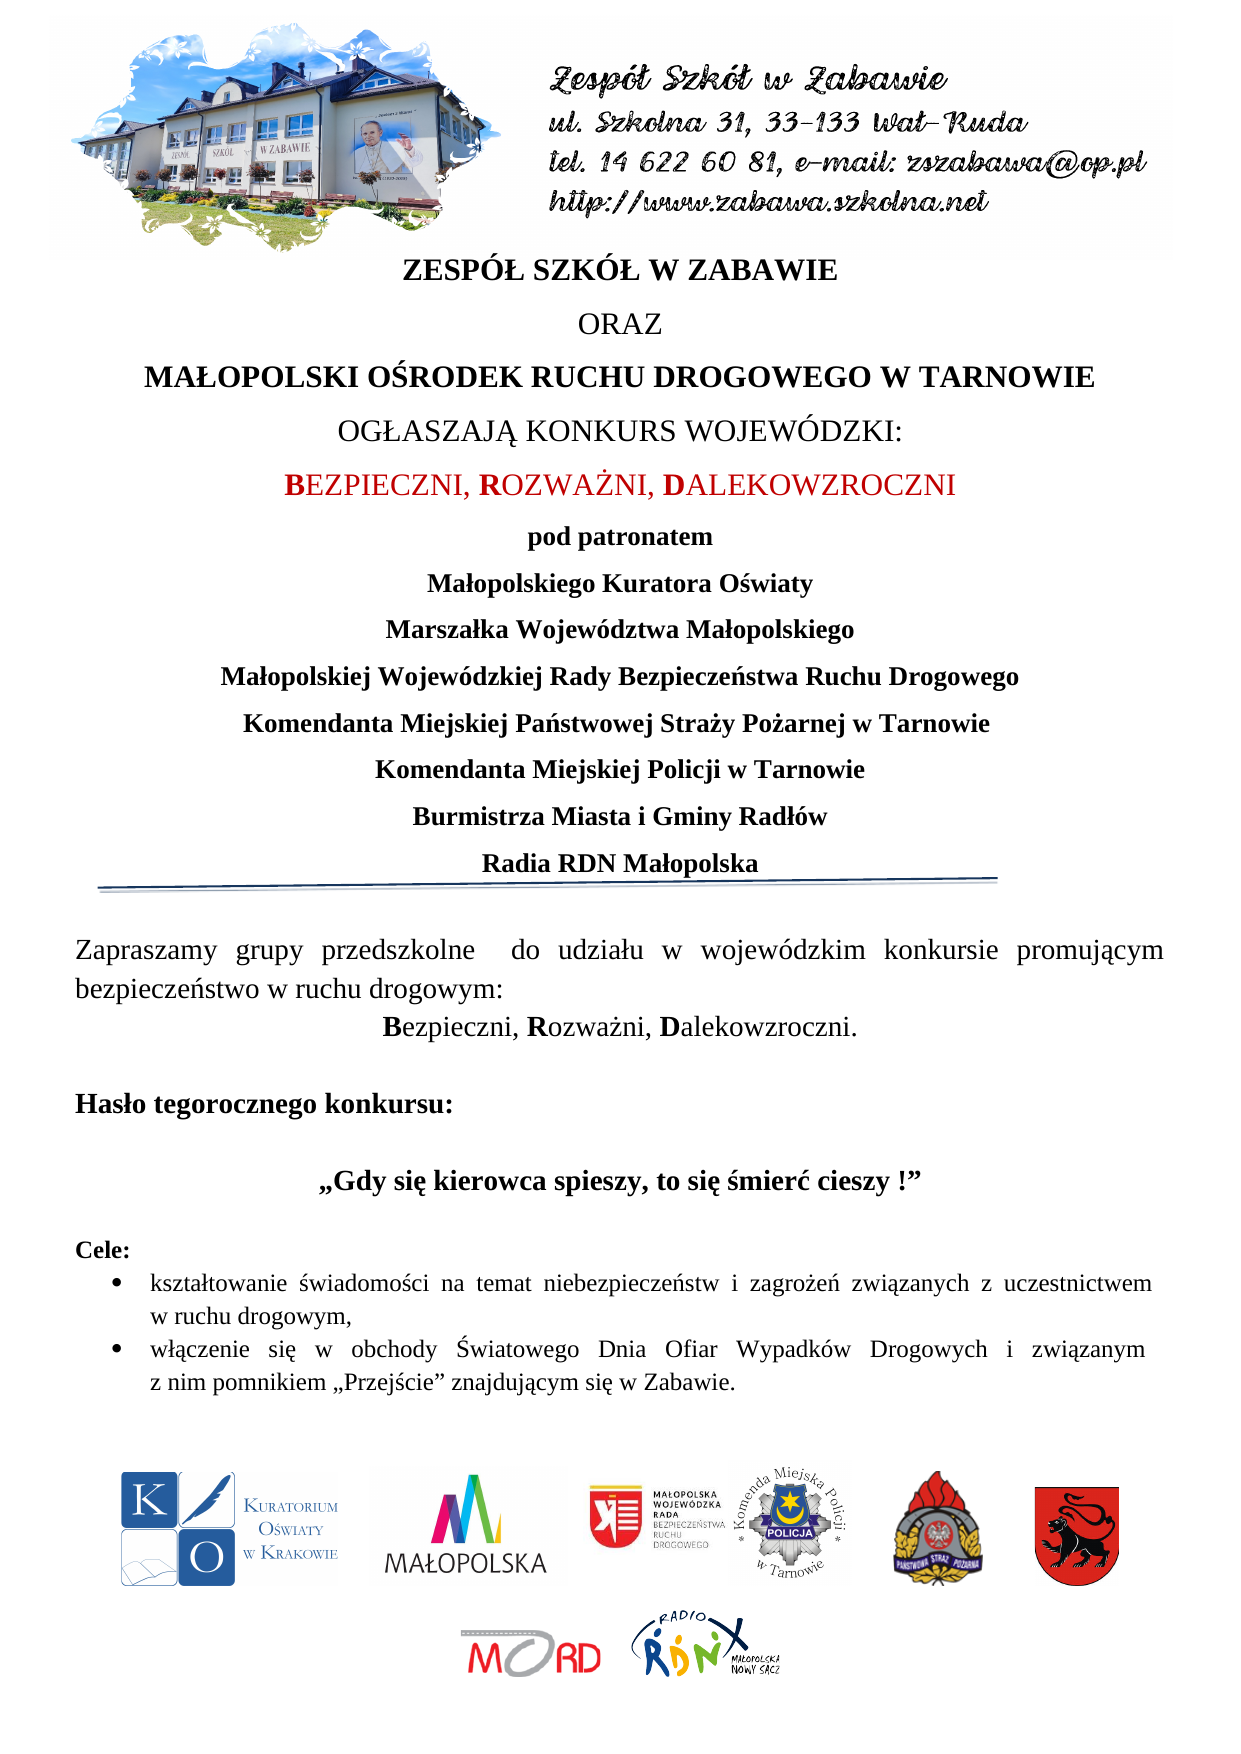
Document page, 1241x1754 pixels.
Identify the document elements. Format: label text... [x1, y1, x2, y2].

picture [121, 1472, 338, 1586]
list kształtowanie świadomości na temat niebezpieczeństw i zagrożeń związanych z uczestnictwem w ruchu drogowym, [112, 1268, 1165, 1330]
text Komendanta Miejskiej Państwowej Straży Pożarnej w Tarnowie Komendanta Miejskiej Policji w Tarnowie [75, 707, 1165, 785]
text Radia RDN Małopolska [75, 847, 1165, 878]
text Małopolskiego Kuratora Oświaty [75, 567, 1165, 598]
text Zapraszamy grupy przedszkolne do udziału w wojewódzkim konkursie promującym bezpieczeństwo w ruchu drogowym: [75, 932, 1165, 1004]
text BEZPIECZNI, ROZWAŻNI, DALEKOWZROCZNI [75, 466, 1165, 502]
text pod patronatem [75, 520, 1165, 551]
picture [48, 15, 1174, 260]
text ZESPÓŁ SZKÓŁ W ZABAWIE [75, 251, 1165, 287]
text „Gdy się kierowca spieszy, to się śmierć cieszy !” [75, 1163, 1165, 1197]
picture [893, 1471, 983, 1586]
text Burmistrza Miasta i Gminy Radłów [75, 800, 1165, 831]
text ORAZ [75, 305, 1165, 341]
picture [368, 1466, 568, 1586]
text Marszałka Województwa Małopolskiego [75, 614, 1165, 645]
text Bezpieczni, Rozważni, Dalekowzroczni. [75, 1009, 1165, 1043]
text Małopolskiej Wojewódzkiej Rady Bezpieczeństwa Ruchu Drogowego [75, 660, 1165, 691]
picture [460, 1630, 601, 1677]
picture [631, 1610, 780, 1677]
text MAŁOPOLSKI OŚRODEK RUCHU DROGOWEGO W TARNOWIE OGŁASZAJĄ KONKURS WOJEWÓDZKI: [75, 359, 1165, 448]
text Hasło tegorocznego konkursu: [75, 1086, 1165, 1120]
picture [583, 1440, 852, 1586]
picture [1034, 1487, 1119, 1586]
text Cele: [75, 1235, 1165, 1264]
list włączenie się w obchody Światowego Dnia Ofiar Wypadków Drogowych i związanym z nim pomnikiem „Przejście” znajdującym się w Zabawie. [112, 1334, 1165, 1396]
